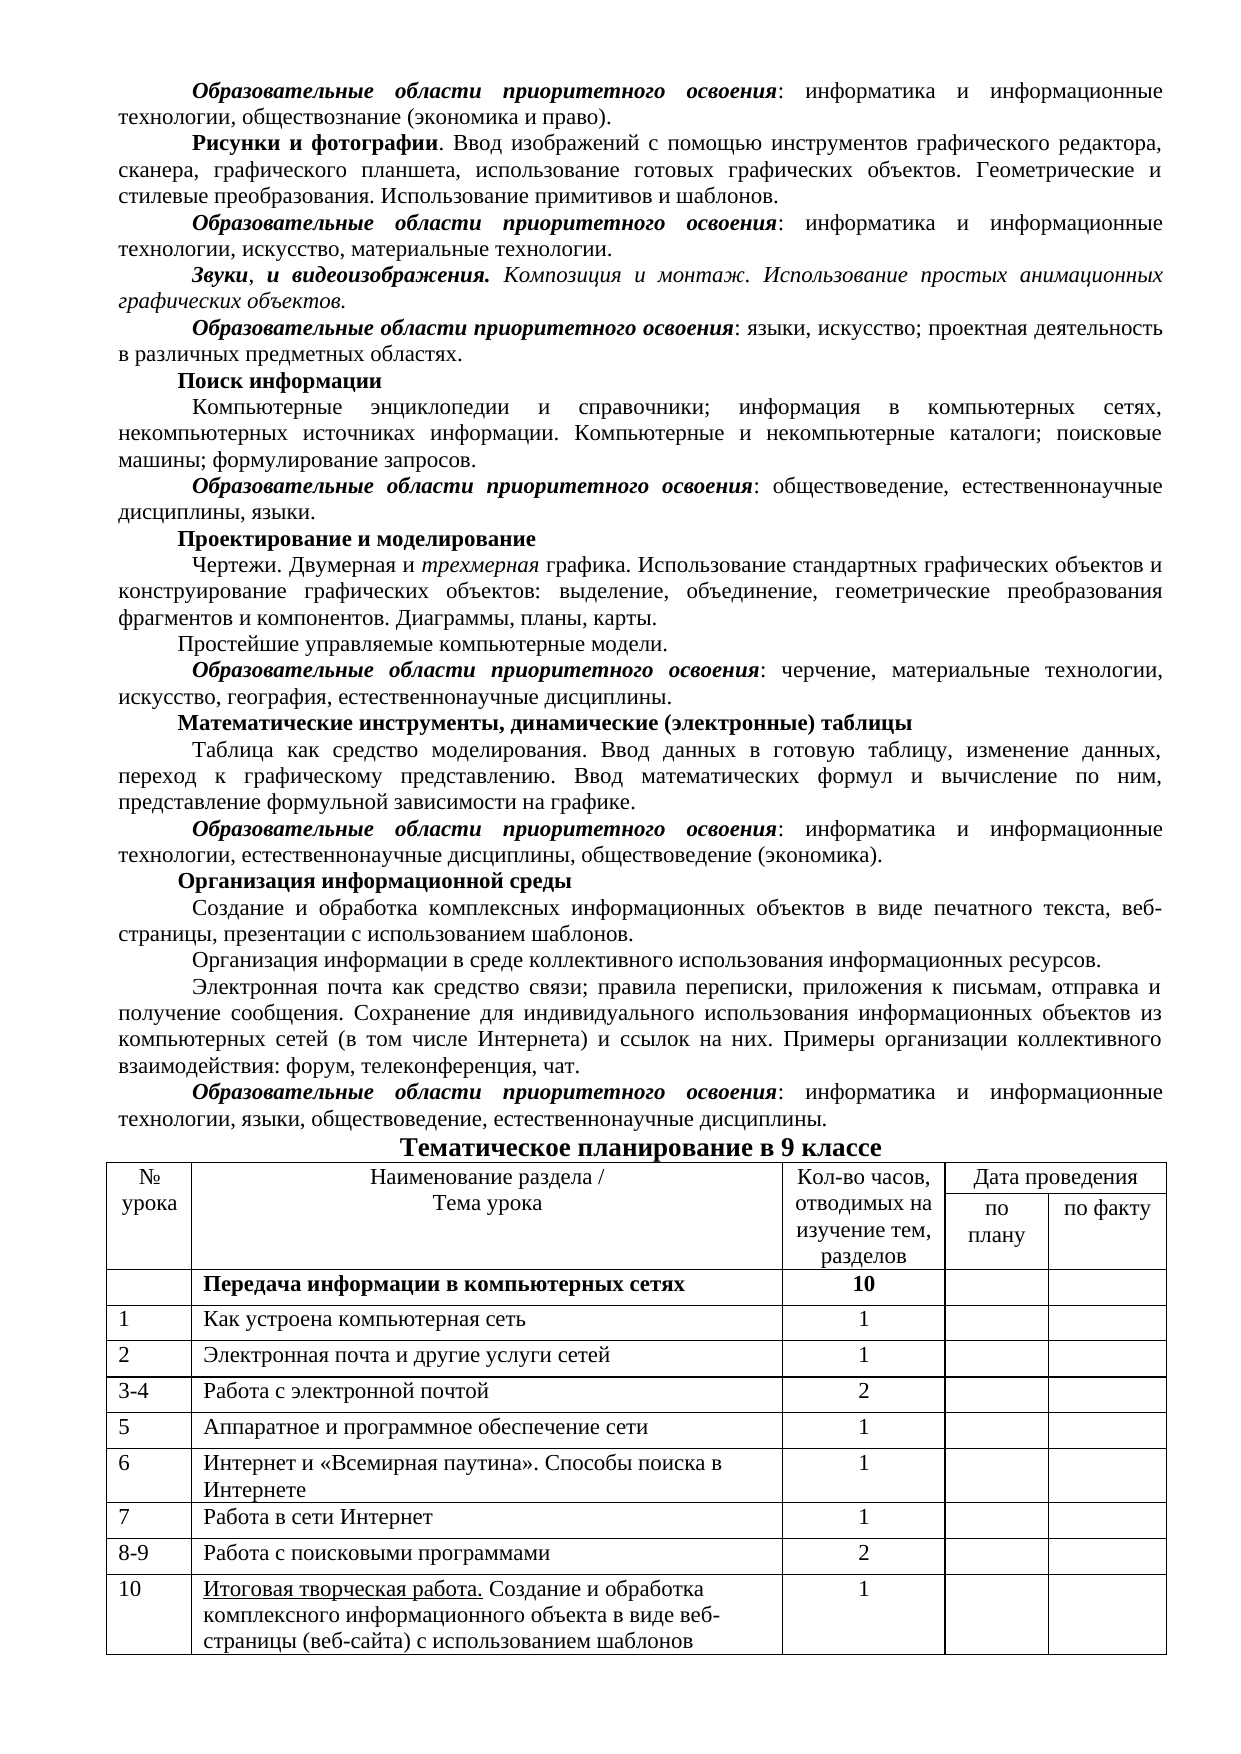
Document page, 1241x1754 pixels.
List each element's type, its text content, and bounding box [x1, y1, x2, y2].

text Образовательные области приоритетного освоения: информатика и информационные технологии, искусство, материальные технологии. [118, 208, 1163, 261]
table_cell 1 [783, 1575, 944, 1654]
table_cell 1 [783, 1503, 944, 1538]
table_header Кол-во часов, отводимых на изучение тем, разделов [783, 1163, 944, 1268]
table_cell 8-9 [107, 1539, 191, 1574]
table_cell [946, 1341, 1048, 1376]
table_cell [1049, 1539, 1166, 1574]
text Электронная почта как средство связи; правила переписки, приложения к письмам, отправка и получение сообщения. Сохранение для индивидуального использования информационных объектов из компьютерных сетей (в том числе Интернета) и ссылок на них. Примеры организации коллективного взаимодействия: форум, телеконференция, чат. [118, 973, 1163, 1078]
text Звуки, и видеоизображения. Композиция и монтаж. Использование простых анимационных графических объектов. [118, 261, 1163, 314]
table_header Наименование раздела / Тема урока [192, 1163, 782, 1268]
table_cell [1049, 1413, 1166, 1448]
text Рисунки и фотографии. Ввод изображений с помощью инструментов графического редактора, сканера, графического планшета, использование готовых графических объектов. Геометрические и стилевые преобразования. Использование примитивов и шаблонов. [118, 129, 1163, 208]
text Математические инструменты, динамические (электронные) таблицы [118, 709, 1163, 736]
table_cell Электронная почта и другие услуги сетей [192, 1341, 782, 1376]
table_cell Итоговая творческая работа. Создание и обработка комплексного информационного объекта в виде веб-страницы (веб-сайта) с использованием шаблонов [192, 1575, 782, 1654]
table_cell 2 [107, 1341, 191, 1376]
table_cell 2 [783, 1378, 944, 1412]
text Простейшие управляемые компьютерные модели. [118, 630, 1163, 657]
table_cell 3-4 [107, 1378, 191, 1412]
table_cell [1049, 1449, 1166, 1502]
table_cell [946, 1270, 1048, 1304]
table_header № урока [107, 1163, 191, 1268]
table_cell 1 [107, 1306, 191, 1340]
text Образовательные области приоритетного освоения: языки, искусство; проектная деятельность в различных предметных областях. [118, 314, 1163, 367]
text Образовательные области приоритетного освоения: информатика и информационные технологии, обществознание (экономика и право). [118, 77, 1163, 129]
table_cell [946, 1575, 1048, 1654]
text Образовательные области приоритетного освоения: информатика и информационные технологии, языки, обществоведение, естественнонаучные дисциплины. [118, 1078, 1163, 1131]
table_cell [946, 1539, 1048, 1574]
table_cell 1 [783, 1341, 944, 1376]
table_cell [1049, 1378, 1166, 1412]
table_cell 10 [783, 1270, 944, 1304]
table_cell по плану [946, 1194, 1048, 1268]
table_cell [946, 1449, 1048, 1502]
table_cell 1 [783, 1449, 944, 1502]
table_cell 5 [107, 1413, 191, 1448]
table_cell по факту [1049, 1194, 1166, 1268]
text Чертежи. Двумерная и трехмерная графика. Использование стандартных графических объектов и конструирование графических объектов: выделение, объединение, геометрические преобразования фрагментов и компонентов. Диаграммы, планы, карты. [118, 551, 1163, 630]
text Образовательные области приоритетного освоения: черчение, материальные технологии, искусство, география, естественнонаучные дисциплины. [118, 657, 1163, 709]
table_cell Работа с поисковыми программами [192, 1539, 782, 1574]
table_cell Работа в сети Интернет [192, 1503, 782, 1538]
text Компьютерные энциклопедии и справочники; информация в компьютерных сетях, некомпьютерных источниках информации. Компьютерные и некомпьютерные каталоги; поисковые машины; формулирование запросов. [118, 393, 1163, 472]
table_cell [1049, 1306, 1166, 1340]
table_cell Аппаратное и программное обеспечение сети [192, 1413, 782, 1448]
text Образовательные области приоритетного освоения: информатика и информационные технологии, естественнонаучные дисциплины, обществоведение (экономика). [118, 815, 1163, 867]
table_cell [946, 1503, 1048, 1538]
text Проектирование и моделирование [118, 525, 1163, 551]
table_cell [107, 1270, 191, 1304]
table_cell 2 [783, 1539, 944, 1574]
table_cell [946, 1413, 1048, 1448]
text Тематическое планирование в 9 классе [118, 1131, 1163, 1162]
table_cell 7 [107, 1503, 191, 1538]
table_cell [1049, 1341, 1166, 1376]
text Создание и обработка комплексных информационных объектов в виде печатного текста, веб-страницы, презентации с использованием шаблонов. [118, 894, 1163, 946]
text Образовательные области приоритетного освоения: обществоведение, естественнонаучные дисциплины, языки. [118, 472, 1163, 525]
text Организация информационной среды [118, 867, 1163, 894]
text Поиск информации [118, 367, 1163, 393]
table_cell [946, 1378, 1048, 1412]
table_cell [946, 1306, 1048, 1340]
table_cell Как устроена компьютерная сеть [192, 1306, 782, 1340]
table_cell [1049, 1575, 1166, 1654]
text Таблица как средство моделирования. Ввод данных в готовую таблицу, изменение данных, переход к графическому представлению. Ввод математических формул и вычисление по ним, представление формульной зависимости на графике. [118, 736, 1163, 815]
table_cell Работа с электронной почтой [192, 1378, 782, 1412]
table_cell Передача информации в компьютерных сетях [192, 1270, 782, 1304]
table_header Дата проведения [946, 1163, 1166, 1193]
table_cell Интернет и «Всемирная паутина». Способы поиска в Интернете [192, 1449, 782, 1502]
table_cell 1 [783, 1306, 944, 1340]
table_cell 10 [107, 1575, 191, 1654]
table_cell [1049, 1270, 1166, 1304]
table_cell 1 [783, 1413, 944, 1448]
text Организация информации в среде коллективного использования информационных ресурсов. [118, 946, 1163, 973]
table_cell 6 [107, 1449, 191, 1502]
table_cell [1049, 1503, 1166, 1538]
